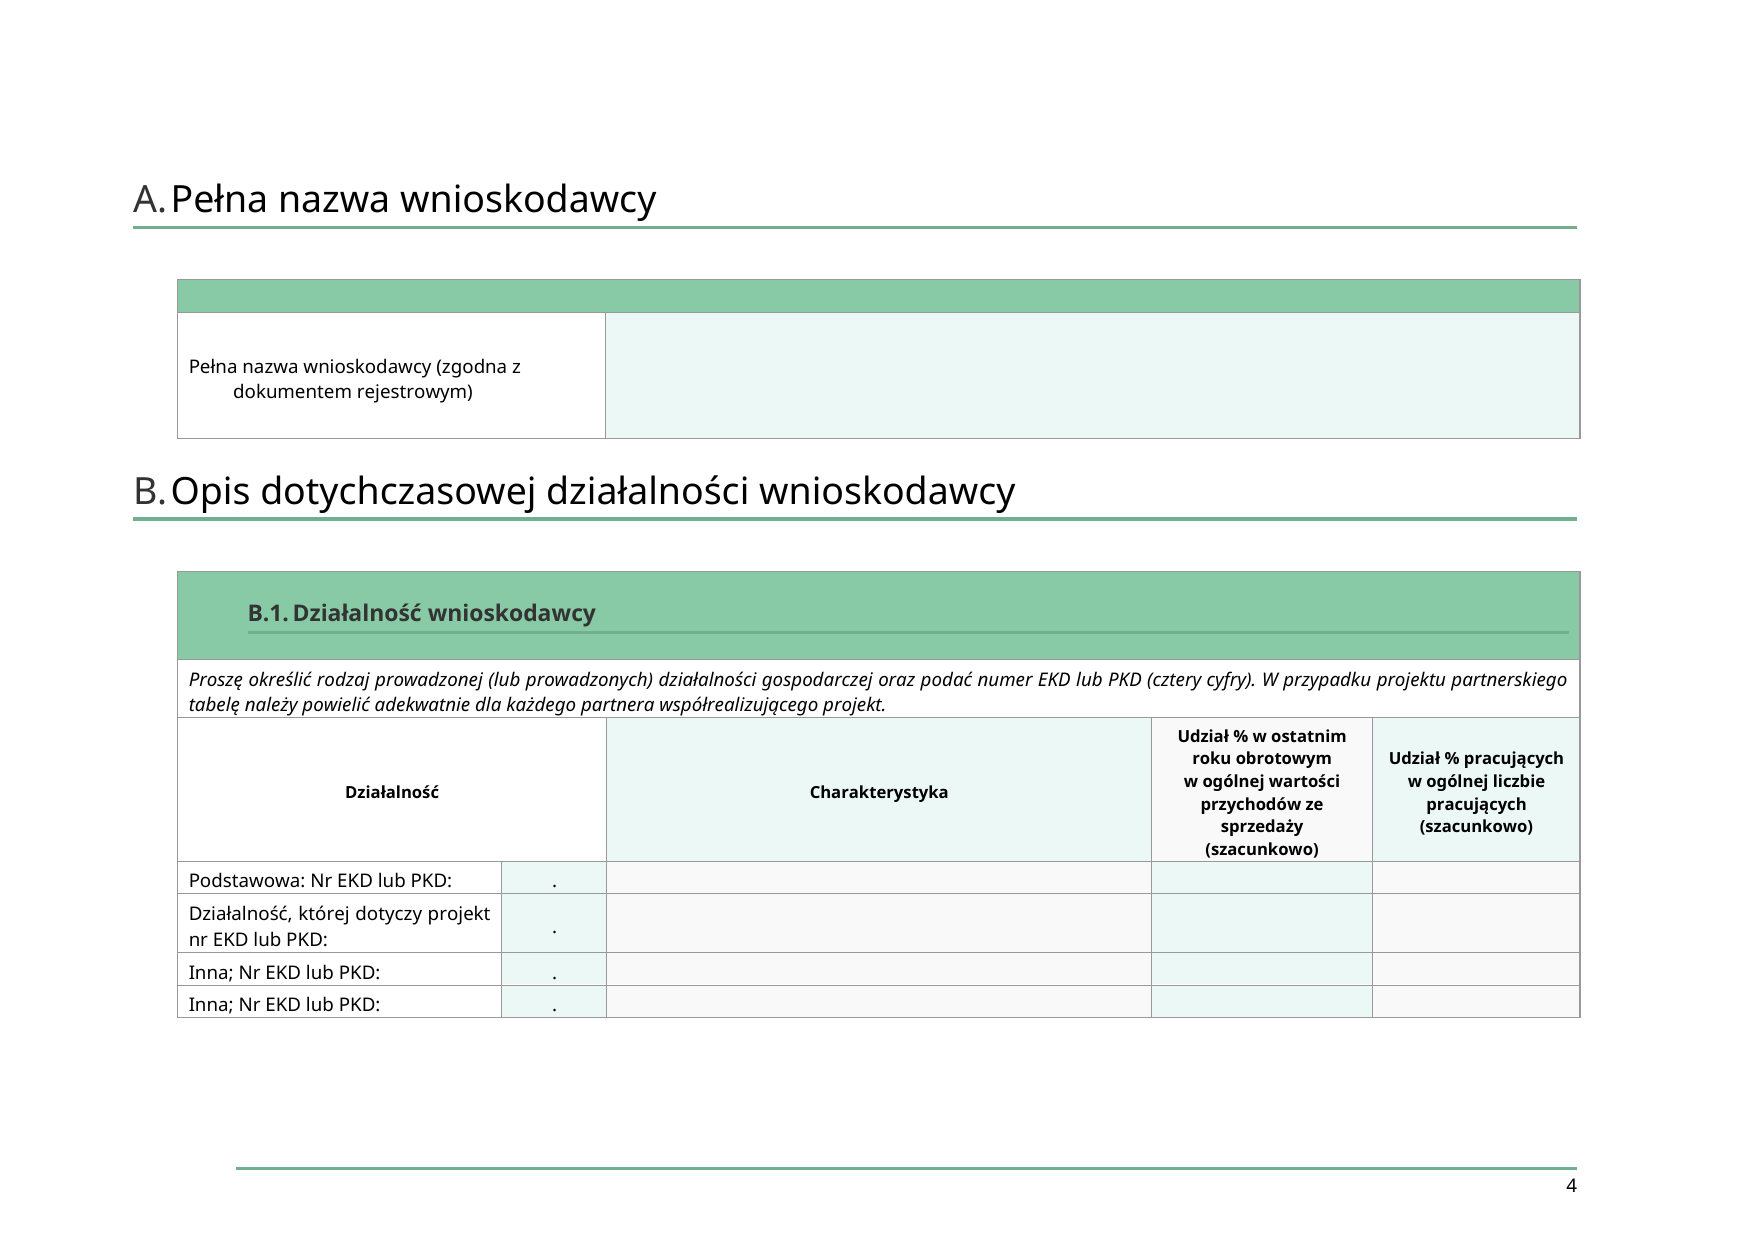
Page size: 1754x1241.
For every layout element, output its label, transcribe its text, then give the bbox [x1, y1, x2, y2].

table_cell [607, 894, 1151, 952]
table_cell . [502, 986, 606, 1017]
table_cell Proszę określić rodzaj prowadzonej (lub prowadzonych) działalności gospodarczej oraz podać numer EKD lub PKD (cztery cyfry). W przypadku projektu partnerskiego tabelę należy powielić adekwatnie dla każdego partnera współrealizującego projekt. [178, 660, 1579, 717]
table_cell [1152, 894, 1372, 952]
table_cell Działalność [178, 718, 606, 861]
table_cell [607, 953, 1151, 984]
table_cell . [502, 894, 606, 952]
table_cell Inna; Nr EKD lub PKD: [178, 953, 501, 984]
table_cell . [502, 862, 606, 893]
table_cell Podstawowa: Nr EKD lub PKD: [178, 862, 501, 893]
subtitle Pełna nazwa wnioskodawcy [133, 173, 1577, 226]
table_cell Udział % w ostatnim roku obrotowym w ogólnej wartości przychodów ze sprzedaży (szacunkowo) [1152, 718, 1372, 861]
table_header [178, 280, 1579, 312]
table_cell [606, 313, 1579, 438]
table_cell [1152, 862, 1372, 893]
table_cell [607, 862, 1151, 893]
table_cell Działalność, której dotyczy projekt nr EKD lub PKD: [178, 894, 501, 952]
table_header Działalność wnioskodawcy [178, 572, 1579, 659]
table_cell Udział % pracujących w ogólnej liczbie pracujących (szacunkowo) [1373, 718, 1579, 861]
table_cell Pełna nazwa wnioskodawcy (zgodna z dokumentem rejestrowym) [178, 313, 605, 438]
table_cell Charakterystyka [607, 718, 1151, 861]
table_cell [1373, 894, 1579, 952]
table_cell [1373, 953, 1579, 984]
table_cell [1373, 862, 1579, 893]
table_cell . [502, 953, 606, 984]
subtitle Opis dotychczasowej działalności wnioskodawcy [133, 464, 1577, 517]
table_cell Inna; Nr EKD lub PKD: [178, 986, 501, 1017]
table_cell [607, 986, 1151, 1017]
table_cell [1152, 953, 1372, 984]
table_cell [1152, 986, 1372, 1017]
table_cell [1373, 986, 1579, 1017]
